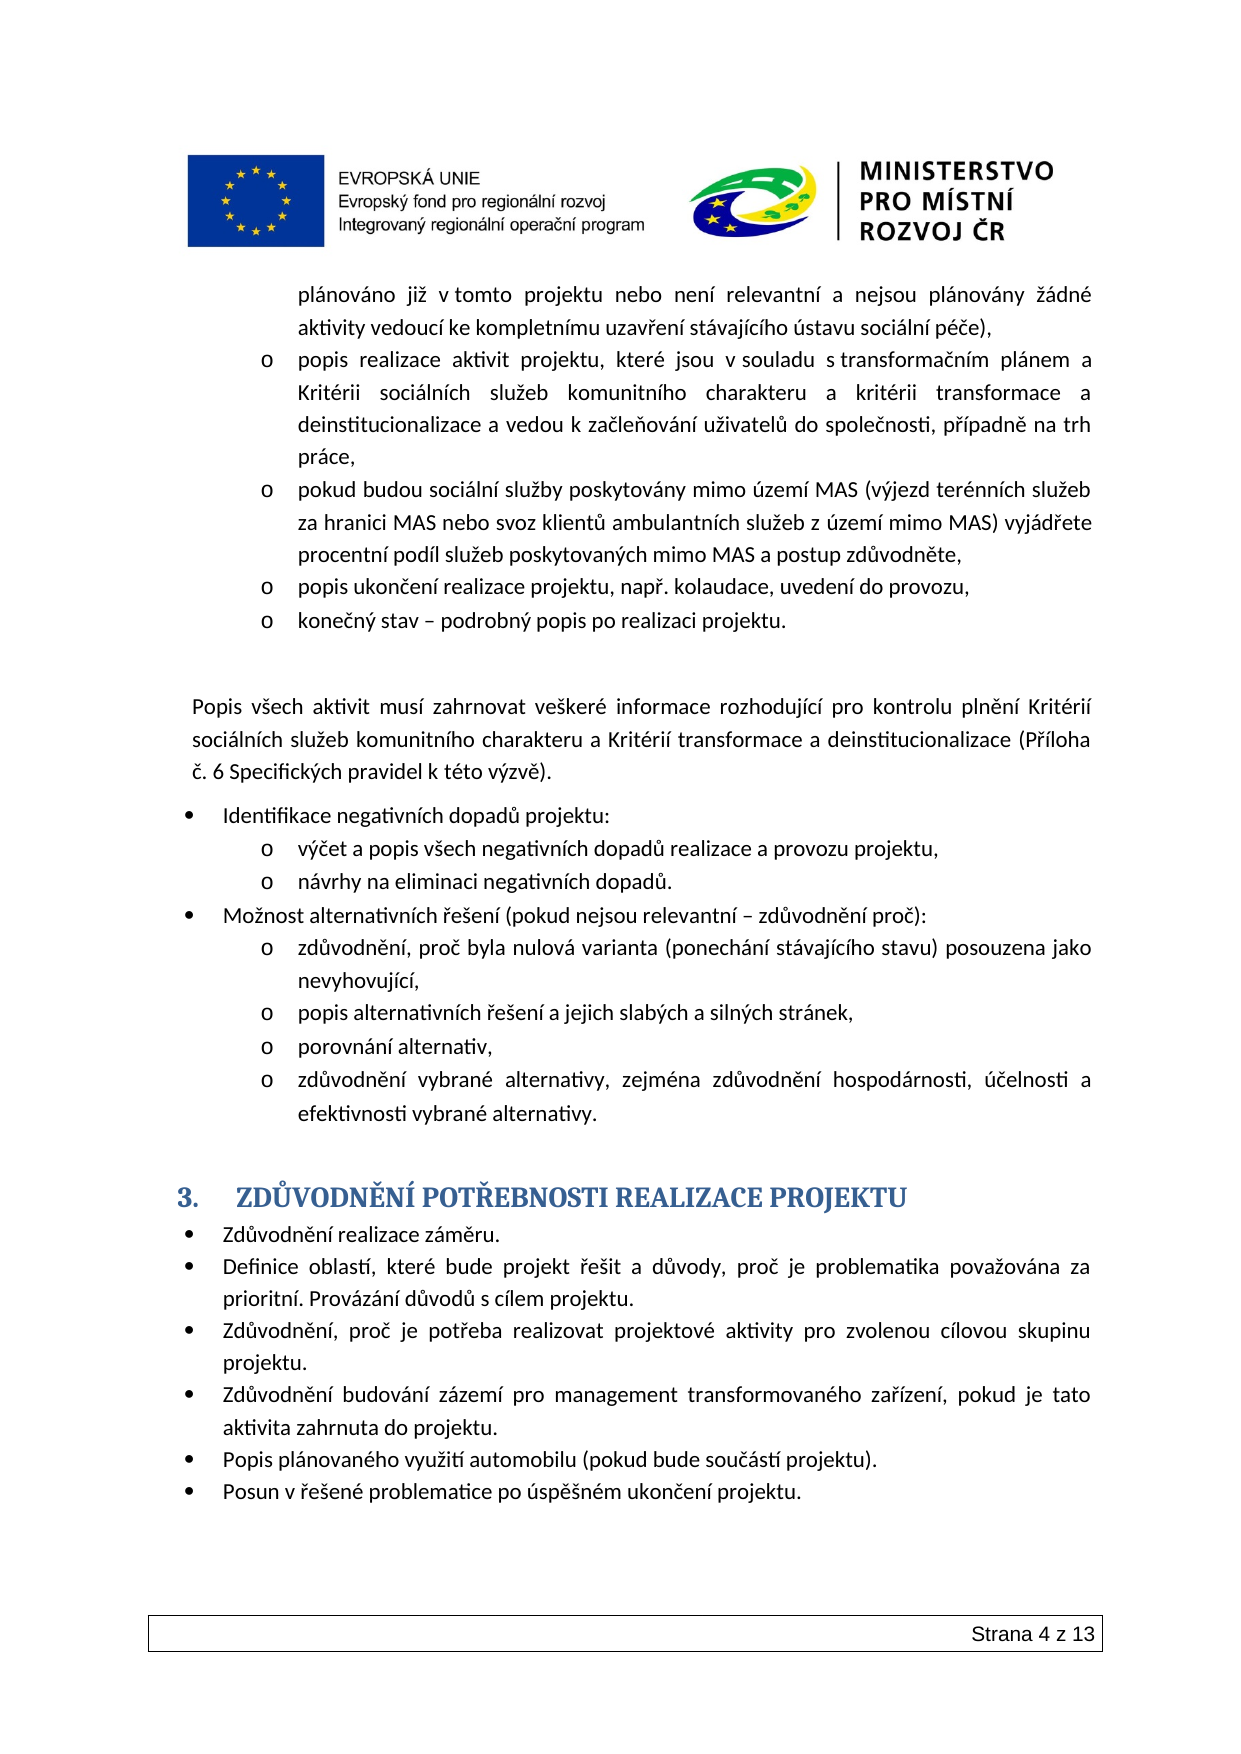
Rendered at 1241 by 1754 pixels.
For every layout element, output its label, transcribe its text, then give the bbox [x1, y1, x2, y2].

list Zdůvodnění, proč je potřeba realizovat projektové aktivity pro zvolenou cílovou skupinu projektu. [185, 1316, 1093, 1376]
list návrhy na eliminaci negativních dopadů. [260, 867, 1093, 896]
list Zdůvodnění realizace záměru. [185, 1220, 1093, 1248]
list konečný stav – podrobný popis po realizaci projektu. [260, 606, 1093, 635]
text Popis všech aktivit musí zahrnovat veškeré informace rozhodující pro kontrolu plnění Kritérií sociálních služeb komunitního charakteru a Kritérií transformace a deinstitucionalizace (Příloha č. 6 Specifických pravidel k této výzvě). [192, 692, 1093, 785]
list pokud budou sociální služby poskytovány mimo území MAS (výjezd terénních služeb za hranici MAS nebo svoz klientů ambulantních služeb z území mimo MAS) vyjádřete procentní podíl služeb poskytovaných mimo MAS a postup zdůvodněte, [260, 475, 1093, 568]
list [260, 148, 1093, 341]
list popis ukončení realizace projektu, např. kolaudace, uvedení do provozu, [260, 572, 1093, 602]
list Popis plánovaného využití automobilu (pokud bude součástí projektu). [185, 1445, 1093, 1473]
list popis realizace aktivit projektu, které jsou v souladu s transformačním plánem a Kritérii sociálních služeb komunitního charakteru a kritérii transformace a deinstitucionalizace a vedou k začleňování uživatelů do společnosti, případně na trh práce, [260, 345, 1093, 471]
list Možnost alternativních řešení (pokud nejsou relevantní – zdůvodnění proč): [185, 901, 1093, 929]
subtitle ZDŮVODNĚNÍ POTŘEBNOSTI REALIZACE PROJEKTU [177, 1181, 1093, 1215]
list zdůvodnění, proč byla nulová varianta (ponechání stávajícího stavu) posouzena jako nevyhovující, [260, 933, 1093, 994]
list Zdůvodnění budování zázemí pro management transformovaného zařízení, pokud je tato aktivita zahrnuta do projektu. [185, 1381, 1093, 1441]
list porovnání alternativ, [260, 1032, 1093, 1061]
list zdůvodnění vybrané alternativy, zejména zdůvodnění hospodárnosti, účelnosti a efektivnosti vybrané alternativy. [260, 1066, 1093, 1127]
list Posun v řešené problematice po úspěšném ukončení projektu. [185, 1477, 1093, 1505]
list popis alternativních řešení a jejich slabých a silných stránek, [260, 998, 1093, 1028]
list výčet a popis všech negativních dopadů realizace a provozu projektu, [260, 834, 1093, 863]
picture [157, 123, 1083, 277]
list Definice oblastí, které bude projekt řešit a důvody, proč je problematika považována za prioritní. Provázání důvodů s cílem projektu. [185, 1252, 1093, 1312]
list Identifikace negativních dopadů projektu: [185, 802, 1093, 829]
